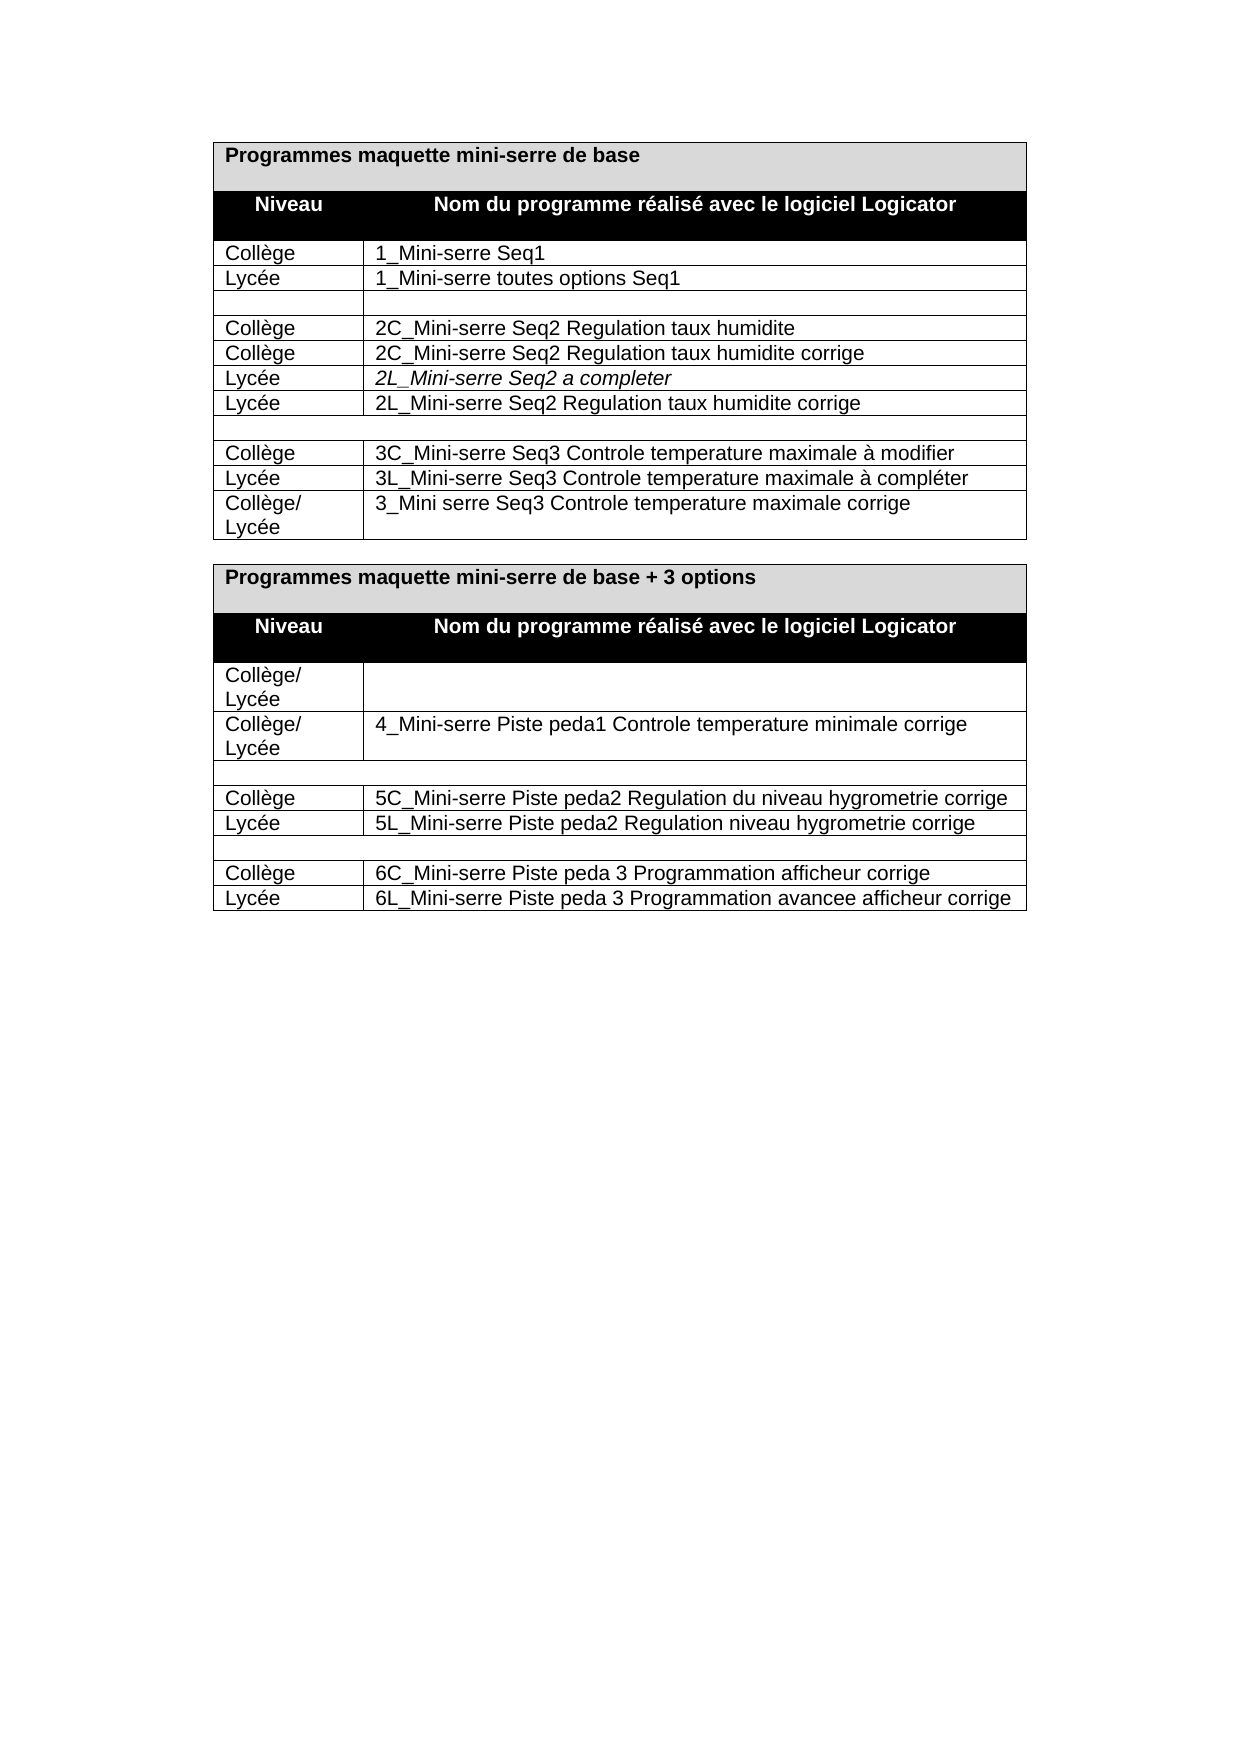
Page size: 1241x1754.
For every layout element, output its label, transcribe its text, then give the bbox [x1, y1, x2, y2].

table_cell [214, 416, 364, 440]
table_cell 3L_Mini-serre Seq3 Controle temperature maximale à compléter [364, 466, 1026, 490]
table_header Programmes maquette mini-serre de base [214, 143, 1026, 191]
table_header Programmes maquette mini-serre de base + 3 options [214, 565, 1026, 613]
table_cell Lycée [214, 466, 363, 490]
table_cell Collège [214, 341, 363, 365]
table_cell 2C_Mini-serre Seq2 Regulation taux humidite corrige [364, 341, 1026, 365]
table_cell Lycée [214, 266, 363, 290]
table_cell 5C_Mini-serre Piste peda2 Regulation du niveau hygrometrie corrige [364, 786, 1026, 810]
table_cell Collège/Lycée [214, 491, 363, 539]
table_cell Collège [214, 786, 363, 810]
table_cell [364, 836, 1026, 860]
table_cell [214, 836, 364, 860]
table_cell [214, 761, 364, 785]
table_cell [364, 291, 1026, 315]
table_cell Collège/Lycée [214, 712, 363, 760]
table_cell 3_Mini serre Seq3 Controle temperature maximale corrige [364, 491, 1026, 539]
table_cell Nom du programme réalisé avec le logiciel Logicator [364, 614, 1026, 662]
table_cell [214, 291, 363, 315]
table_cell 1_Mini-serre toutes options Seq1 [364, 266, 1026, 290]
table_cell Collège [214, 441, 363, 465]
table_cell 2L_Mini-serre Seq2 Regulation taux humidite corrige [364, 391, 1026, 415]
table_cell Collège/Lycée [214, 663, 363, 711]
table_cell Collège [214, 861, 363, 885]
table_cell Niveau [214, 614, 363, 662]
table_cell 3C_Mini-serre Seq3 Controle temperature maximale à modifier [364, 441, 1026, 465]
table_cell Lycée [214, 391, 363, 415]
table_cell 1_Mini-serre Seq1 [364, 241, 1026, 265]
table_cell 6C_Mini-serre Piste peda 3 Programmation afficheur corrige [364, 861, 1026, 885]
table_cell Nom du programme réalisé avec le logiciel Logicator [364, 192, 1026, 240]
table_cell Collège [214, 316, 363, 340]
table_cell Lycée [214, 811, 363, 835]
table_cell 5L_Mini-serre Piste peda2 Regulation niveau hygrometrie corrige [364, 811, 1026, 835]
table_cell Collège [214, 241, 363, 265]
table_cell [364, 761, 1026, 785]
table_cell 4_Mini-serre Piste peda1 Controle temperature minimale corrige [364, 712, 1026, 760]
table_cell [364, 416, 1026, 440]
table_cell 2L_Mini-serre Seq2 a completer [364, 366, 1026, 390]
table_cell Lycée [214, 366, 363, 390]
table_cell Niveau [214, 192, 363, 240]
table_cell 2C_Mini-serre Seq2 Regulation taux humidite [364, 316, 1026, 340]
table_cell [364, 663, 1026, 711]
table_cell Lycée [214, 886, 363, 910]
table_cell 6L_Mini-serre Piste peda 3 Programmation avancee afficheur corrige [364, 886, 1026, 910]
